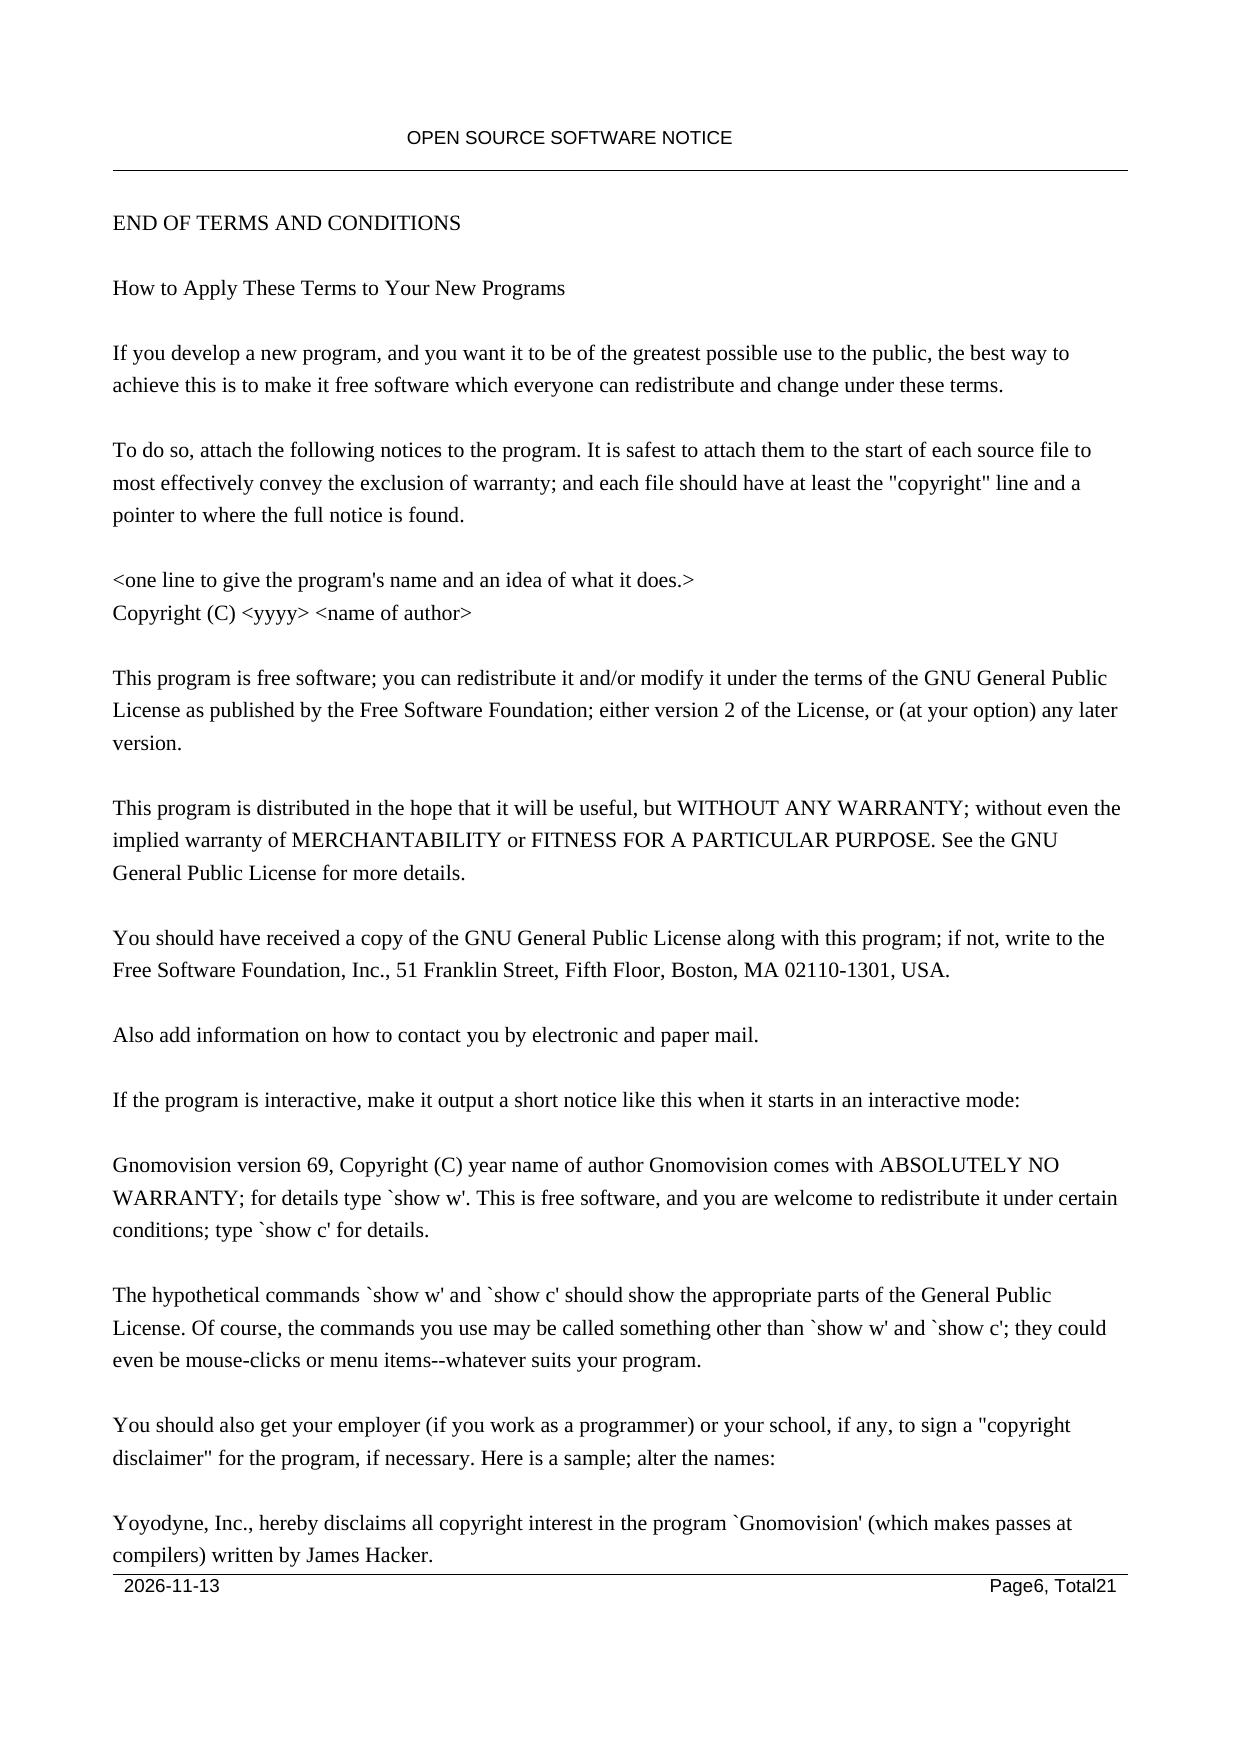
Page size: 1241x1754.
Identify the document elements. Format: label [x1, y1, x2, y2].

text [112, 206, 1128, 1571]
